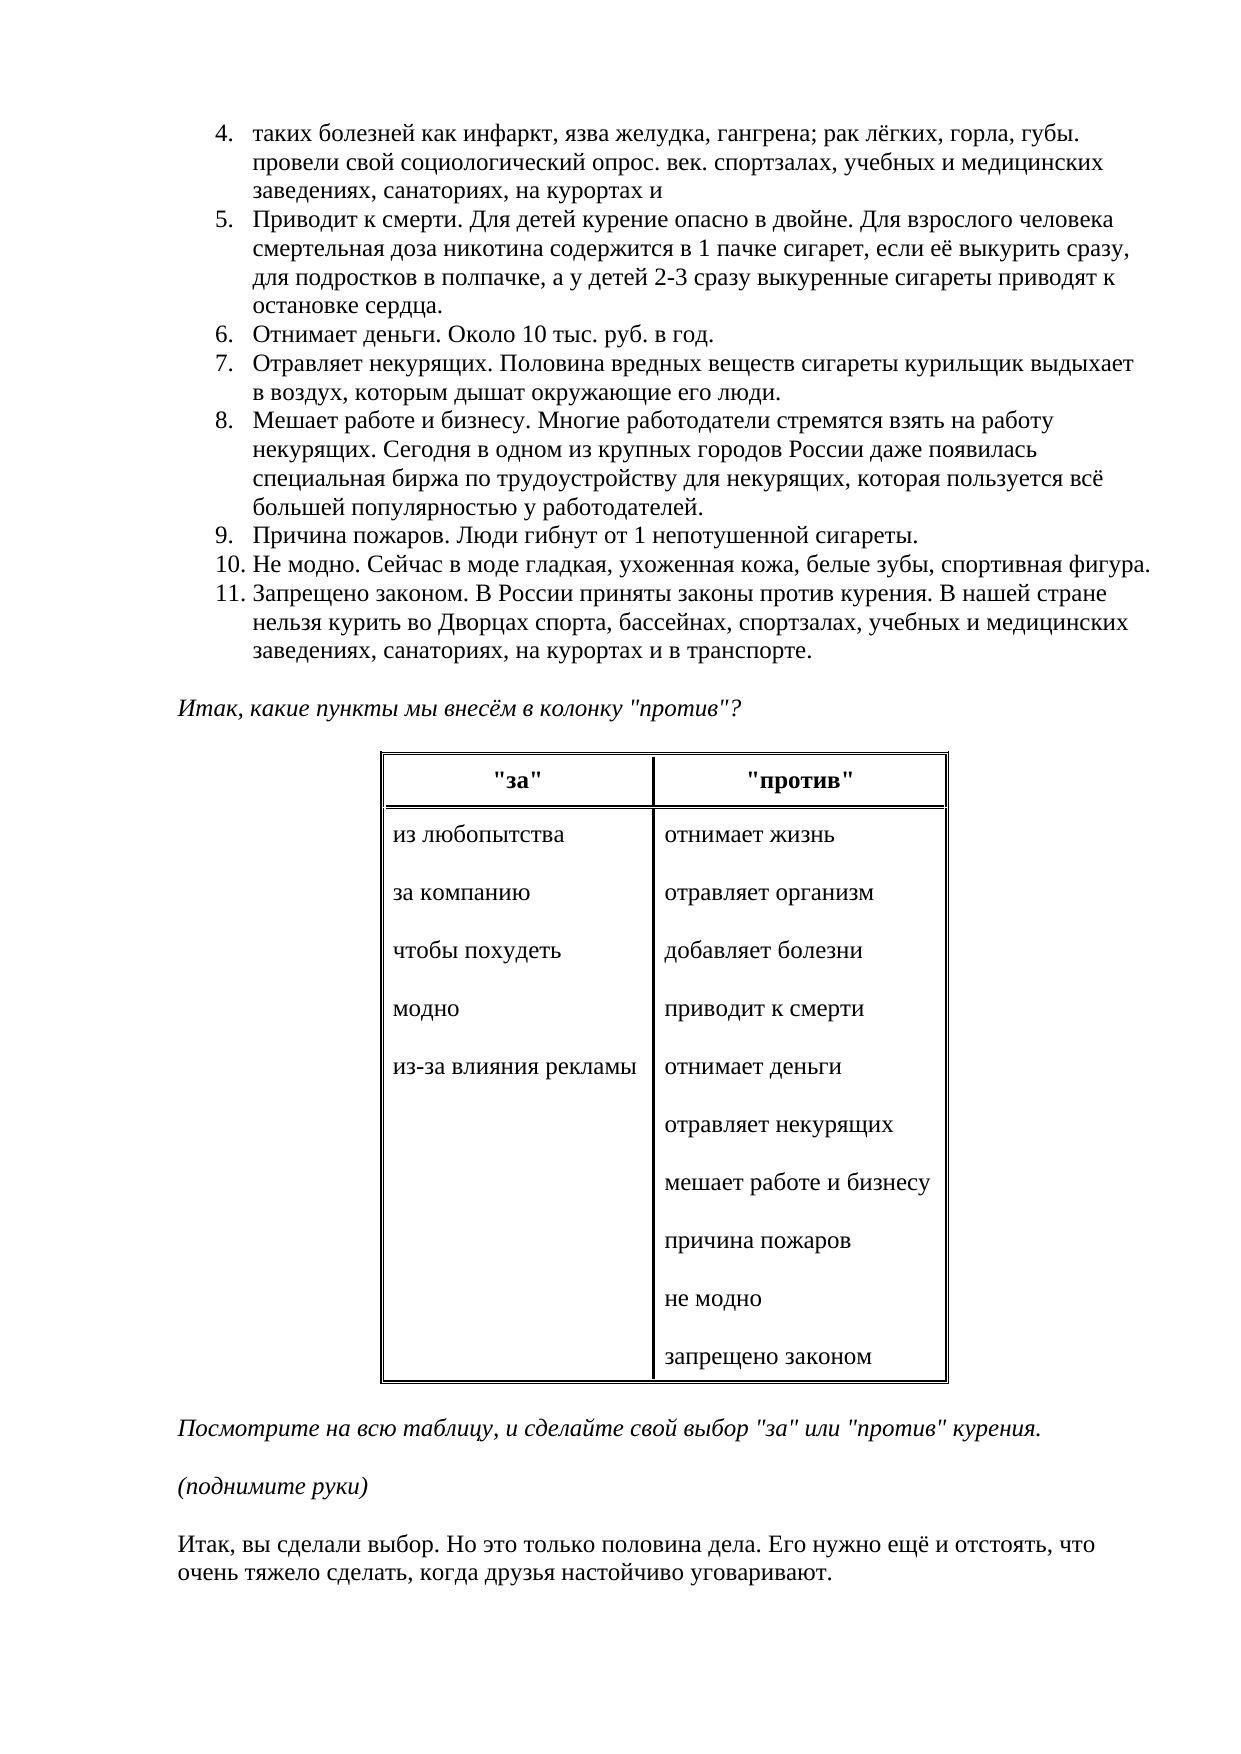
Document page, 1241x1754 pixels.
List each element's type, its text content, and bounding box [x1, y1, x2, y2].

text Посмотрите на всю таблицу, и сделайте свой выбор "за" или "против" курения. [177, 1413, 1152, 1442]
text Итак, какие пункты мы внесём в колонку "против"? [177, 693, 1152, 722]
list Причина пожаров. Люди гибнут от 1 непотушенной сигареты. [215, 521, 1152, 549]
list Приводит к смерти. Для детей курение опасно в двойне. Для взрослого человека смертельная доза никотина содержится в 1 пачке сигарет, если её выкурить сразу, для подростков в полпачке, а у детей 2-3 сразу выкуренные сигареты приводят к остановке сердца. [215, 204, 1152, 319]
list Отравляет некурящих. Половина вредных веществ сигареты курильщик выдыхает в воздух, которым дышат окружающие его люди. [215, 348, 1152, 406]
list Не модно. Сейчас в моде гладкая, ухоженная кожа, белые зубы, спортивная фигура. [215, 549, 1152, 578]
list Отнимает деньги. Около 10 тыс. руб. в год. [215, 319, 1152, 348]
list Мешает работе и бизнесу. Многие работодатели стремятся взять на работу некурящих. Сегодня в одном из крупных городов России даже появилась специальная биржа по трудоустройству для некурящих, которая пользуется всё большей популярностью у работодателей. [215, 406, 1152, 521]
text Итак, вы сделали выбор. Но это только половина дела. Его нужно ещё и отстоять, что очень тяжело сделать, когда друзья настойчиво уговаривают. [177, 1529, 1152, 1586]
table_cell из любопытства за компанию чтобы похудеть модно из-за влияния рекламы [384, 805, 653, 1380]
list Запрещено законом. В России приняты законы против курения. В нашей стране нельзя курить во Дворцах спорта, бассейнах, спортзалах, учебных и медицинских заведениях, санаториях, на курортах и в транспорте. [215, 578, 1152, 664]
table_header "против" [653, 755, 945, 805]
table_header "за" [384, 755, 653, 805]
list таких болезней как инфаркт, язва желудка, гангрена; рак лёгких, горла, губы. провели свой социологический опрос. век. спортзалах, учебных и медицинских заведениях, санаториях, на курортах и [215, 118, 1152, 204]
table_cell отнимает жизнь отравляет организм добавляет болезни приводит к смерти отнимает деньги отравляет некурящих мешает работе и бизнесу причина пожаров не модно запрещено законом [653, 805, 946, 1380]
text (поднимите руки) [177, 1471, 1152, 1499]
